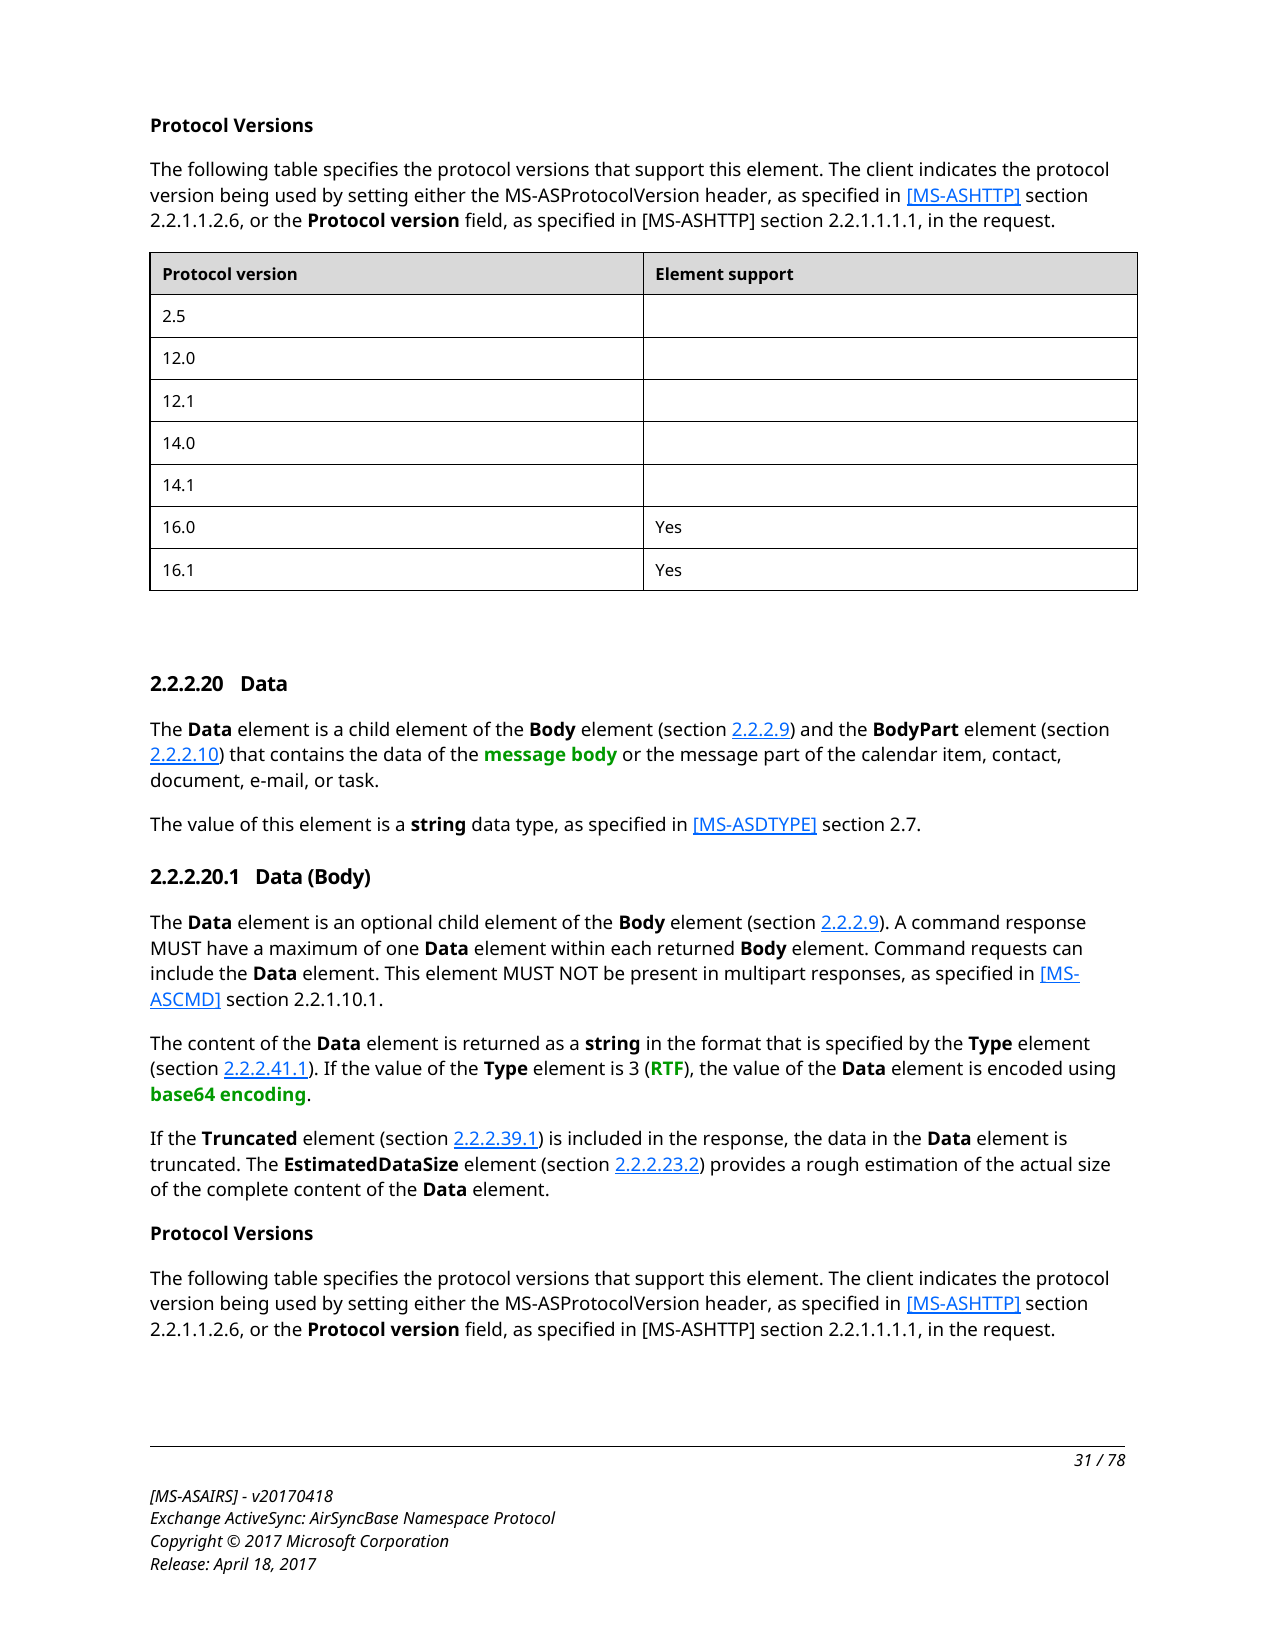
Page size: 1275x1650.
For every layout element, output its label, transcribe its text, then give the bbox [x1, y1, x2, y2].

table_cell 12.1 [151, 380, 643, 421]
table_cell [644, 422, 1137, 463]
table_header Element support [644, 253, 1137, 294]
table_cell 12.0 [151, 338, 643, 379]
table_cell [644, 380, 1137, 421]
table_cell 14.1 [151, 465, 643, 506]
table_cell 2.5 [151, 295, 643, 337]
subtitle Data (Body) [150, 862, 1125, 891]
text Protocol Versions [150, 1221, 1125, 1246]
subtitle Data [150, 669, 1125, 697]
table_cell [644, 338, 1137, 379]
table_cell Yes [644, 549, 1137, 590]
table_cell 16.0 [151, 507, 643, 548]
text The content of the Data element is returned as a string in the format that is specified by the Type element (section 2.2.2.41.1). If the value of the Type element is 3 (RTF), the value of the Data element is encoded using base64 encoding. [150, 1030, 1125, 1107]
table_cell 14.0 [151, 422, 643, 463]
text Protocol Versions [150, 112, 1125, 138]
table_cell [644, 465, 1137, 506]
table_cell 16.1 [151, 549, 643, 590]
table_cell Yes [644, 507, 1137, 548]
text The Data element is a child element of the Body element (section 2.2.2.9) and the BodyPart element (section 2.2.2.10) that contains the data of the message body or the message part of the calendar item, contact, document, e-mail, or task. [150, 716, 1125, 793]
table_header Protocol version [151, 253, 643, 294]
table_cell [644, 295, 1137, 337]
text The following table specifies the protocol versions that support this element. The client indicates the protocol version being used by setting either the MS-ASProtocolVersion header, as specified in [MS-ASHTTP] section 2.2.1.1.2.6, or the Protocol version field, as specified in [MS-ASHTTP] section 2.2.1.1.1.1, in the request. [150, 157, 1125, 233]
text The value of this element is a string data type, as specified in [MS-ASDTYPE] section 2.7. [150, 812, 1125, 837]
text If the Truncated element (section 2.2.2.39.1) is included in the response, the data in the Data element is truncated. The EstimatedDataSize element (section 2.2.2.23.2) provides a rough estimation of the actual size of the complete content of the Data element. [150, 1125, 1125, 1202]
text The Data element is an optional child element of the Body element (section 2.2.2.9). A command response MUST have a maximum of one Data element within each returned Body element. Command requests can include the Data element. This element MUST NOT be present in multipart responses, as specified in [MS-ASCMD] section 2.2.1.10.1. [150, 909, 1125, 1011]
text The following table specifies the protocol versions that support this element. The client indicates the protocol version being used by setting either the MS-ASProtocolVersion header, as specified in [MS-ASHTTP] section 2.2.1.1.2.6, or the Protocol version field, as specified in [MS-ASHTTP] section 2.2.1.1.1.1, in the request. [150, 1265, 1125, 1342]
